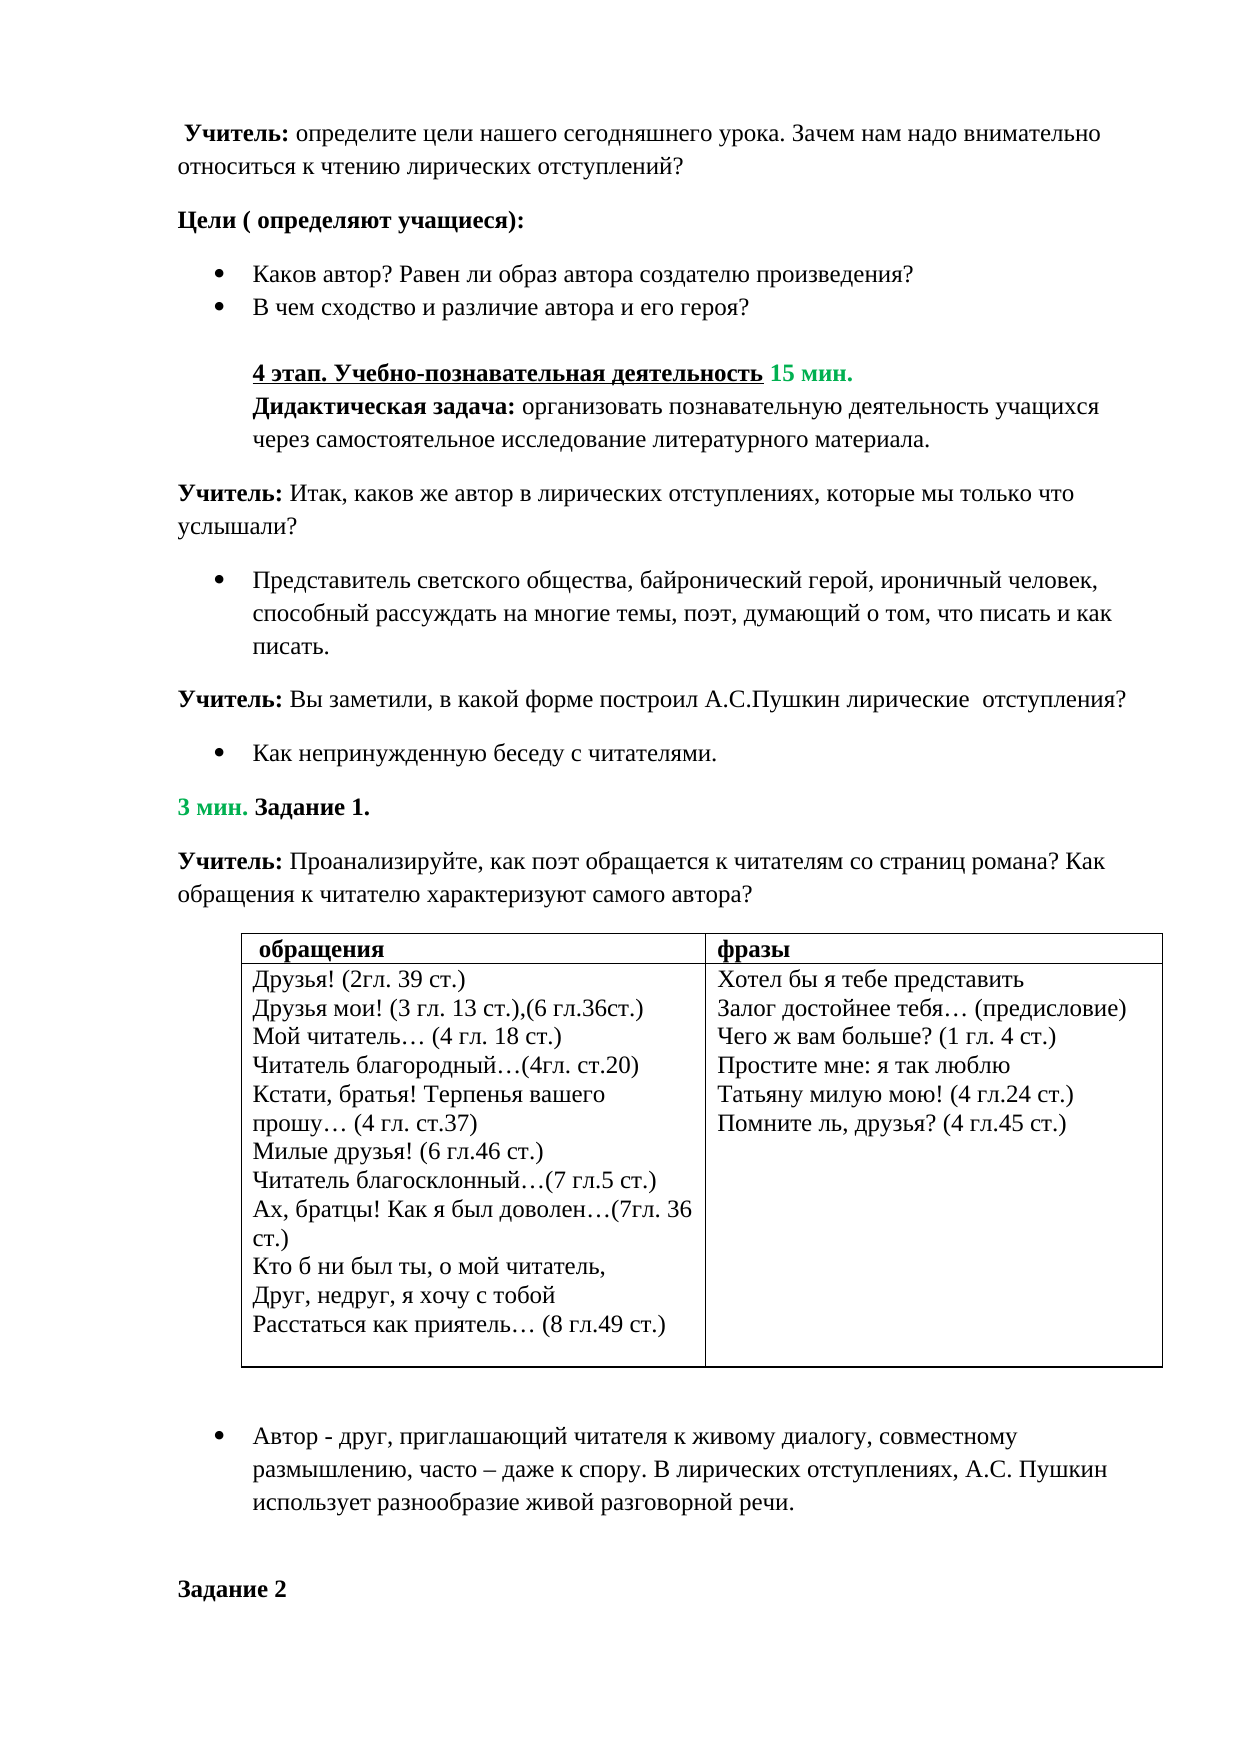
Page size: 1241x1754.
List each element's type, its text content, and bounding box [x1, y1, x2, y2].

list 4 этап. Учебно-познавательная деятельность 15 мин. [252, 358, 1152, 387]
text 3 мин. Задание 1. [177, 792, 1152, 821]
list Представитель светского общества, байронический герой, ироничный человек, способный рассуждать на многие темы, поэт, думающий о том, что писать и как писать. [215, 565, 1152, 659]
list Как непринужденную беседу с читателями. [215, 738, 1152, 767]
table_cell Друзья! (2гл. 39 ст.) Друзья мои! (3 гл. 13 ст.),(6 гл.36ст.) Мой читатель… (4 гл. 18 ст.) Читатель благородный…(4гл. ст.20) Кстати, братья! Терпенья вашего прошу… (4 гл. ст.37) Милые друзья! (6 гл.46 ст.) Читатель благосклонный…(7 гл.5 ст.) Ах, братцы! Как я был доволен…(7гл. 36 ст.) Кто б ни был ты, о мой читатель, Друг, недруг, я хочу с тобой Расстаться как приятель… (8 гл.49 ст.) [242, 964, 705, 1366]
text Учитель: Проанализируйте, как поэт обращается к читателям со страниц романа? Как обращения к читателю характеризуют самого автора? [177, 846, 1152, 908]
table_cell Хотел бы я тебе представить Залог достойнее тебя… (предисловие) Чего ж вам больше? (1 гл. 4 ст.) Простите мне: я так люблю Татьяну милую мою! (4 гл.24 ст.) Помните ль, друзья? (4 гл.45 ст.) [706, 964, 1162, 1366]
table_header фразы [706, 934, 1162, 963]
table_header обращения [242, 934, 705, 963]
text Учитель: Итак, каков же автор в лирических отступлениях, которые мы только что услышали? [177, 478, 1152, 539]
list Автор - друг, приглашающий читателя к живому диалогу, совместному размышлению, часто – даже к спору. В лирических отступлениях, А.С. Пушкин использует разнообразие живой разговорной речи. [215, 1421, 1152, 1516]
text Учитель: Вы заметили, в какой форме построил А.С.Пушкин лирические отступления? [177, 684, 1152, 713]
text Учитель: определите цели нашего сегодняшнего урока. Зачем нам надо внимательно относиться к чтению лирических отступлений? [177, 118, 1152, 180]
text Задание 2 [177, 1574, 1152, 1603]
text Цели ( определяют учащиеся): [177, 205, 1152, 234]
list Дидактическая задача: организовать познавательную деятельность учащихся через самостоятельное исследование литературного материала. [252, 391, 1152, 453]
list Каков автор? Равен ли образ автора создателю произведения? [215, 259, 1152, 288]
list В чем сходство и различие автора и его героя? [215, 292, 1152, 321]
